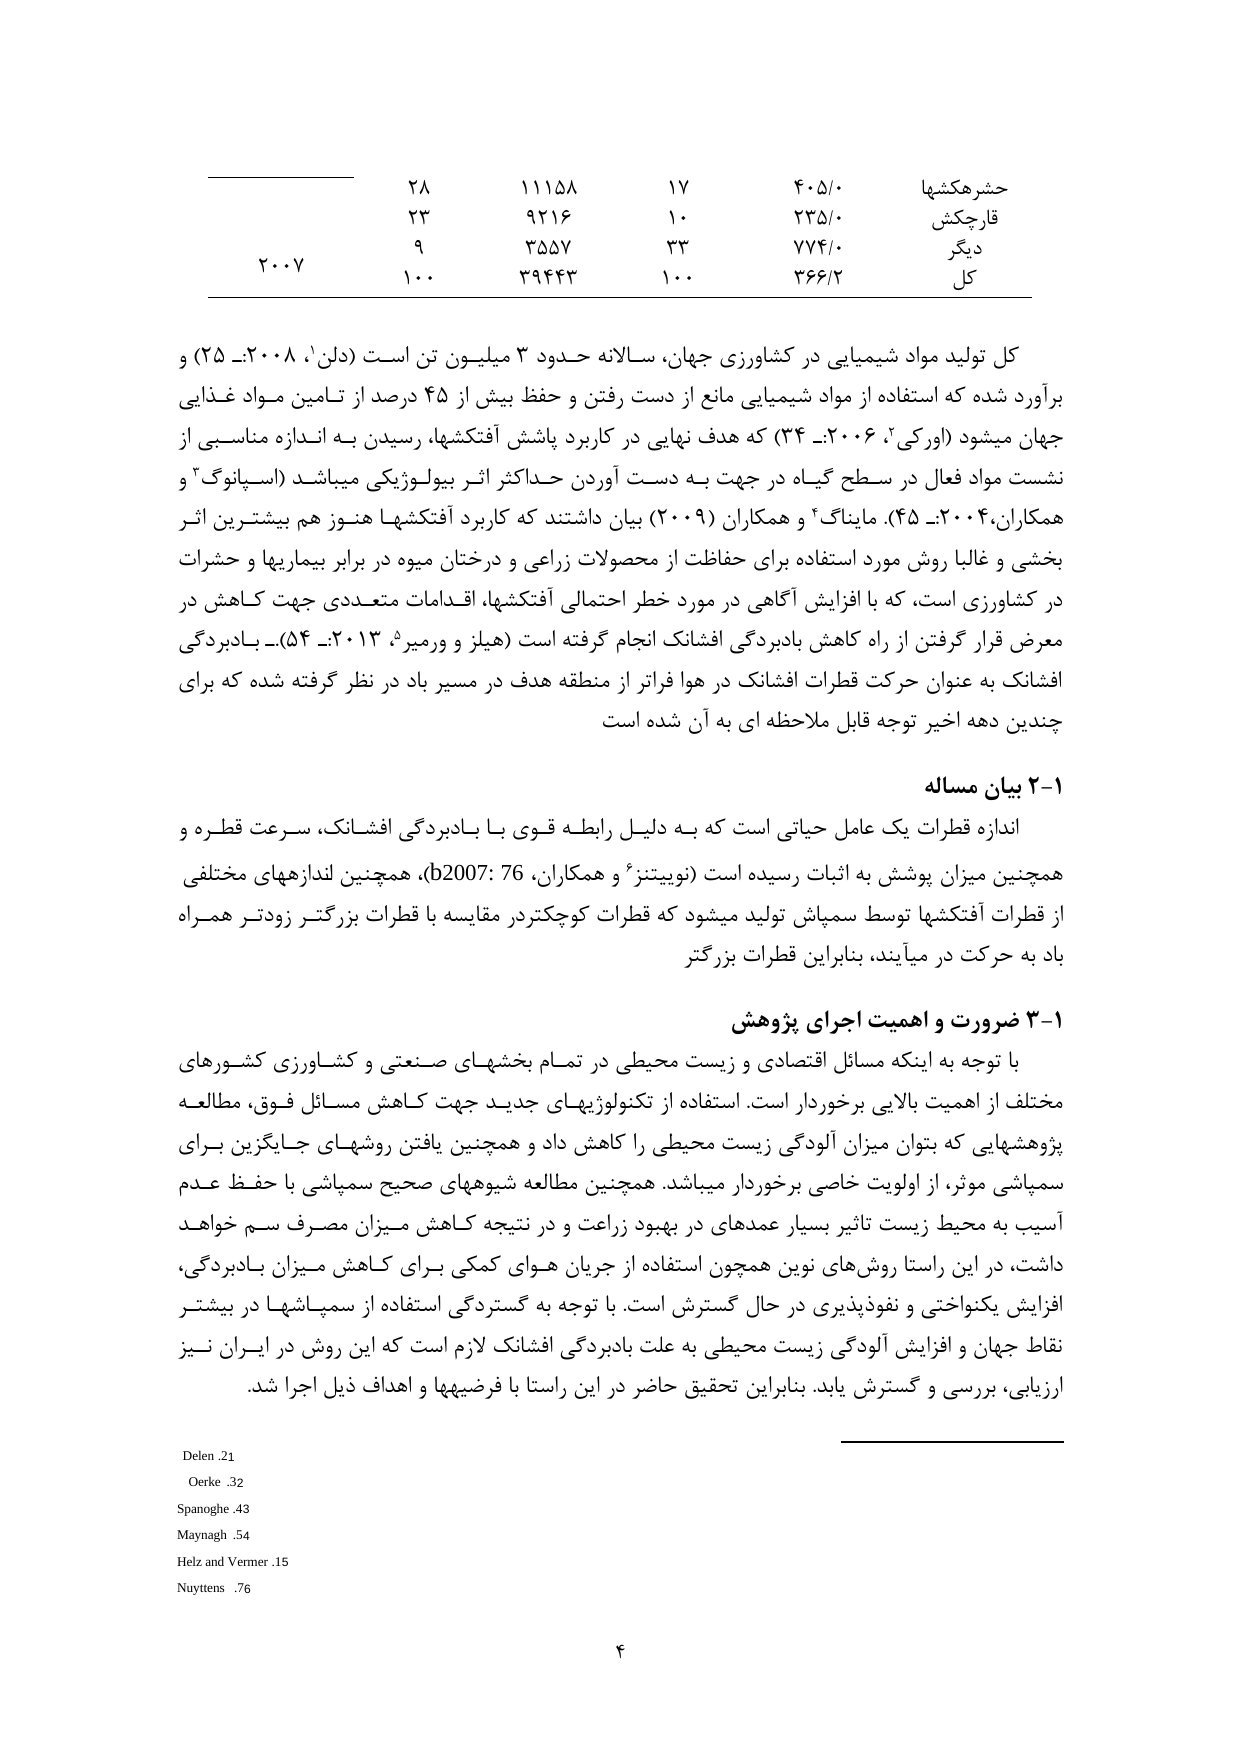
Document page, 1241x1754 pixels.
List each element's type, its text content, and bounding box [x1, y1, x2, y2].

text کل تولید مواد شیمیایی در کشاورزی جهان، سالانه حدود 3 میلیون تن است (دلن، 2008: 25) و برآورد شده که استفاده از مواد شیمیایی مانع از دست رفتن و حفظ بیش از 45 درصد از تامین مواد غذایی جهان میشود (اورکی، 2006: 34) که هدف نهایی در کاربرد پاشش آفتکشها، رسیدن به اندازه مناسبی از نشست مواد فعال در سطح گیاه در جهت به دست آوردن حداکثر اثر بیولوژیکی میباشد (اسپانوگ و همکاران،2004: 45). مایناگ و همکاران (2009) بیان داشتند که کاربرد آفتکشها هنوز هم بیشترین اثر بخشی و غالبا روش مورد استفاده برای حفاظت از محصولات زراعی و درختان میوه در برابر بیماریها و حشرات در کشاورزی است، که با افزایش آگاهی در مورد خطر احتمالی آفتکشها، اقدامات متعددی جهت کاهش در معرض قرار گرفتن از راه کاهش بادبردگی افشانک انجام گرفته است (هیلز و ورمیر، 2013: 54). بادبردگی افشانک به عنوان حرکت قطرات افشانک در هوا فراتر از منطقه هدف در مسیر باد در نظر گرفته شده که برای چندین دهه اخیر توجه قابل ملاحظه ای به آن شده است [177, 344, 1063, 737]
table_cell حشرهکشها [896, 177, 1032, 207]
table_cell 100 [354, 267, 484, 297]
table_cell 2007 [208, 178, 354, 297]
table_cell 366/2 [743, 267, 896, 297]
table_cell 17 [613, 177, 743, 207]
table_cell 10 [613, 207, 743, 237]
text اندازه قطرات یک عامل حیاتی است که به دلیل رابطه قوی با بادبردگی افشانک، سرعت قطره و همچنین میزان پوشش به اثبات رسیده است (نوییتنز و همکاران، b2007: 76)، همچنین اندازههای مختلفی از قطرات آفتکشها توسط سمپاش تولید میشود که قطرات کوچکتردر مقایسه با قطرات بزرگتر زودتر همراه باد به حرکت در میآیند، بنابراین قطرات بزرگتر [177, 816, 1063, 971]
table_cell 11158 [484, 177, 613, 207]
table_cell قارچکش [896, 207, 1032, 237]
table_cell 100 [613, 267, 743, 297]
table_cell 405/0 [743, 177, 896, 207]
table_cell 28 [354, 177, 484, 207]
table_cell 235/0 [743, 207, 896, 237]
subtitle 3-1 ضرورت و اهمیت اجرای پژوهش [177, 1009, 1063, 1036]
table_cell 9 [354, 237, 484, 267]
table_cell 3557 [484, 237, 613, 267]
table_cell 23 [354, 207, 484, 237]
table_cell 774/0 [743, 237, 896, 267]
table_cell 9216 [484, 207, 613, 237]
subtitle 2-1 بیان مساله [177, 776, 1063, 803]
table_cell 33 [613, 237, 743, 267]
table_cell کل [896, 267, 1032, 297]
text با توجه به اینکه مسائل اقتصادی و زیست محیطی در تمام بخشهای صنعتی و کشاورزی کشورهای مختلف از اهمیت بالایی برخوردار است. استفاده از تکنولوژیهای جدید جهت کاهش مسائل فوق، مطالعه پژوهشهایی که بتوان میزان آلودگی زیست محیطی را کاهش داد و همچنین یافتن روشهای جایگزین برای سمپاشی موثر، از اولویت خاصی برخوردار میباشد. همچنین مطالعه شیوههای صحیح سمپاشی با حفظ عدم آسیب به محیط زیست تاثیر بسیار عمدهای در بهبود زراعت و در نتیجه کاهش میزان مصرف سم خواهد داشت، در این راستا روش‌های نوین همچون استفاده از جریان هوای کمکی برای کاهش میزان باد‌بردگی، افزایش یکنواختی و نفوذپذیری در حال گسترش است. با توجه به گستردگی استفاده از سمپاشها در بیشتر نقاط جهان و افزایش آلودگی زیست محیطی به علت بادبردگی افشانک لازم است که این روش در ایران نیز ارزیابی، بررسی و گسترش یابد. بنابراین تحقیق حاضر در این راستا با فرضیهها و اهداف ذیل اجرا شد. [177, 1050, 1063, 1402]
table_cell دیگر [896, 237, 1032, 267]
table_cell 39443 [484, 267, 613, 297]
